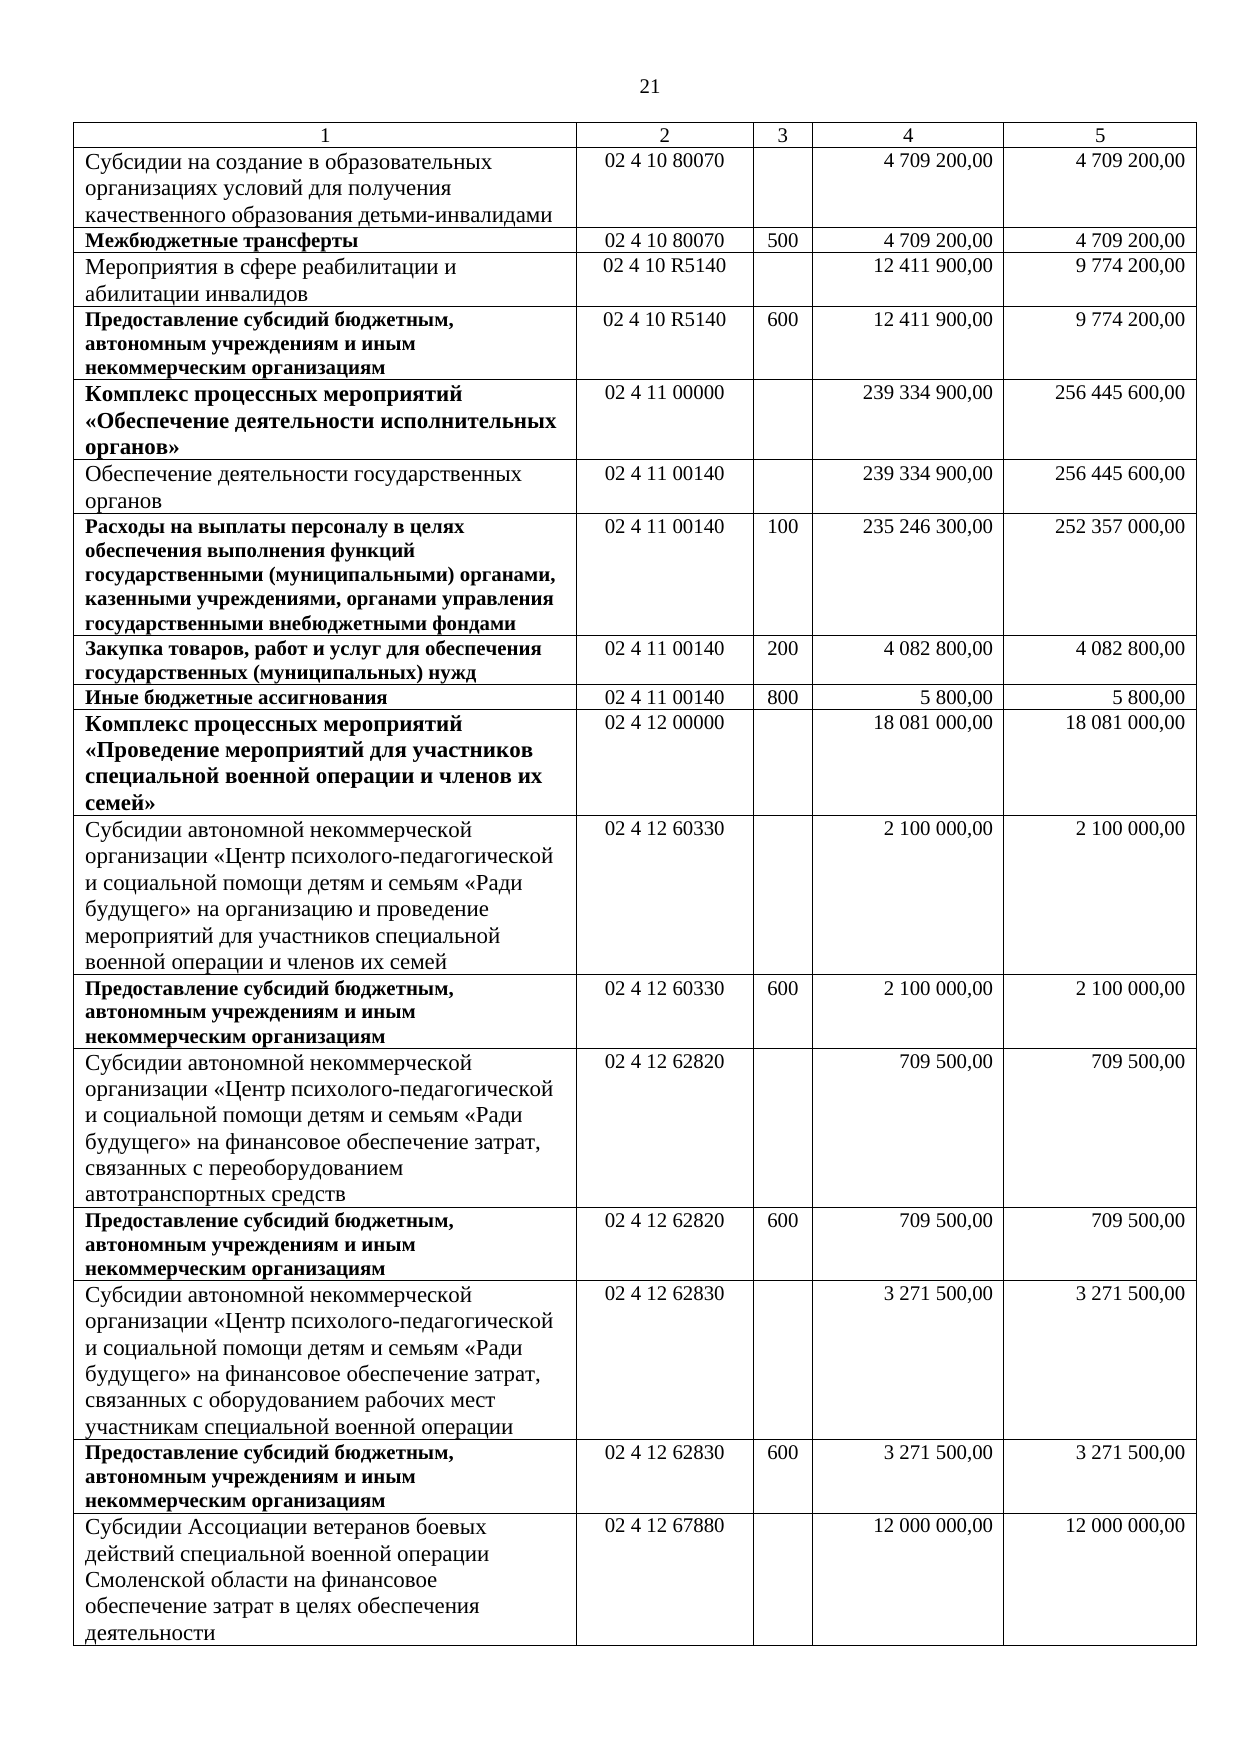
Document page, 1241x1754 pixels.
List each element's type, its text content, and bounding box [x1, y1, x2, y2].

table_cell [754, 1281, 812, 1439]
table_cell Расходы на выплаты персоналу в целях обеспечения выполнения функций государственными (муниципальными) органами, казенными учреждениями, органами управления государственными внебюджетными фондами [74, 514, 576, 634]
table_cell 235 246 300,00 [813, 514, 1003, 634]
table_cell 02 4 12 62820 [577, 1049, 753, 1207]
table_cell 709 500,00 [1004, 1208, 1196, 1280]
table_cell Мероприятия в сфере реабилитации и абилитации инвалидов [74, 253, 576, 306]
table_cell 600 [754, 975, 812, 1048]
table_cell 3 271 500,00 [1004, 1440, 1196, 1512]
table_cell 12 411 900,00 [813, 253, 1003, 306]
table_cell 256 445 600,00 [1004, 380, 1196, 459]
table_cell [754, 253, 812, 306]
table_cell 12 411 900,00 [813, 307, 1003, 379]
table_cell 02 4 10 R5140 [577, 307, 753, 379]
table_cell [754, 1514, 812, 1645]
table_cell 2 100 000,00 [1004, 975, 1196, 1048]
table_cell Комплекс процессных мероприятий «Обеспечение деятельности исполнительных органов» [74, 380, 576, 459]
table_cell 100 [754, 514, 812, 634]
table_cell 600 [754, 1208, 812, 1280]
table_header 2 [577, 123, 753, 147]
table_cell 252 357 000,00 [1004, 514, 1196, 634]
table_cell Предоставление субсидий бюджетным, автономным учреждениям и иным некоммерческим организациям [74, 975, 576, 1048]
table_cell 5 800,00 [813, 685, 1003, 709]
table_cell 4 082 800,00 [813, 636, 1003, 684]
table_cell 02 4 12 67880 [577, 1514, 753, 1645]
table_cell 2 100 000,00 [813, 816, 1003, 974]
table_cell 3 271 500,00 [1004, 1281, 1196, 1439]
table_header 4 [813, 123, 1003, 147]
table_cell 4 709 200,00 [813, 148, 1003, 227]
table_cell 02 4 12 00000 [577, 710, 753, 815]
table_cell 3 271 500,00 [813, 1281, 1003, 1439]
table_header 1 [74, 123, 576, 147]
table_cell 600 [754, 307, 812, 379]
table_cell 500 [754, 228, 812, 252]
table_cell 02 4 11 00140 [577, 514, 753, 634]
table_cell Закупка товаров, работ и услуг для обеспечения государственных (муниципальных) нужд [74, 636, 576, 684]
table_cell 02 4 12 62830 [577, 1440, 753, 1512]
table_cell [754, 148, 812, 227]
table_cell 18 081 000,00 [813, 710, 1003, 815]
table_cell [754, 816, 812, 974]
table_cell 9 774 200,00 [1004, 253, 1196, 306]
table_cell 239 334 900,00 [813, 460, 1003, 513]
table_cell Субсидии Ассоциации ветеранов боевых действий специальной военной операции Смоленской области на финансовое обеспечение затрат в целях обеспечения деятельности [74, 1514, 576, 1645]
table_cell 200 [754, 636, 812, 684]
table_cell Иные бюджетные ассигнования [74, 685, 576, 709]
table_cell Предоставление субсидий бюджетным, автономным учреждениям и иным некоммерческим организациям [74, 307, 576, 379]
table_cell 02 4 12 60330 [577, 816, 753, 974]
table_cell 800 [754, 685, 812, 709]
table_cell 12 000 000,00 [1004, 1514, 1196, 1645]
table_cell 600 [754, 1440, 812, 1512]
table_cell 709 500,00 [813, 1208, 1003, 1280]
table_cell 9 774 200,00 [1004, 307, 1196, 379]
table_cell 4 709 200,00 [813, 228, 1003, 252]
table_cell 02 4 10 80070 [577, 148, 753, 227]
table_cell [754, 710, 812, 815]
table_cell [754, 1049, 812, 1207]
table_cell Предоставление субсидий бюджетным, автономным учреждениям и иным некоммерческим организациям [74, 1440, 576, 1512]
table_cell 5 800,00 [1004, 685, 1196, 709]
table_cell Субсидии автономной некоммерческой организации «Центр психолого-педагогической и социальной помощи детям и семьям «Ради будущего» на финансовое обеспечение затрат, связанных с переоборудованием автотранспортных средств [74, 1049, 576, 1207]
table_cell Субсидии автономной некоммерческой организации «Центр психолого-педагогической и социальной помощи детям и семьям «Ради будущего» на организацию и проведение мероприятий для участников специальной военной операции и членов их семей [74, 816, 576, 974]
table_cell 2 100 000,00 [813, 975, 1003, 1048]
table_cell [754, 460, 812, 513]
table_cell 4 082 800,00 [1004, 636, 1196, 684]
table_cell 709 500,00 [1004, 1049, 1196, 1207]
table_cell Комплекс процессных мероприятий «Проведение мероприятий для участников специальной военной операции и членов их семей» [74, 710, 576, 815]
table_cell 02 4 12 62830 [577, 1281, 753, 1439]
table_cell 12 000 000,00 [813, 1514, 1003, 1645]
table_cell 709 500,00 [813, 1049, 1003, 1207]
table_cell 02 4 12 60330 [577, 975, 753, 1048]
table_cell 02 4 10 R5140 [577, 253, 753, 306]
table_cell 02 4 11 00000 [577, 380, 753, 459]
table_cell Обеспечение деятельности государственных органов [74, 460, 576, 513]
table_cell 02 4 12 62820 [577, 1208, 753, 1280]
table_cell 18 081 000,00 [1004, 710, 1196, 815]
table_cell 02 4 10 80070 [577, 228, 753, 252]
table_cell Субсидии на создание в образовательных организациях условий для получения качественного образования детьми-инвалидами [74, 148, 576, 227]
table_header 5 [1004, 123, 1196, 147]
table_cell Межбюджетные трансферты [74, 228, 576, 252]
table_cell 4 709 200,00 [1004, 148, 1196, 227]
table_cell 4 709 200,00 [1004, 228, 1196, 252]
table_cell 02 4 11 00140 [577, 685, 753, 709]
table_cell 02 4 11 00140 [577, 636, 753, 684]
table_cell 02 4 11 00140 [577, 460, 753, 513]
table_cell 239 334 900,00 [813, 380, 1003, 459]
table_cell 256 445 600,00 [1004, 460, 1196, 513]
table_cell Предоставление субсидий бюджетным, автономным учреждениям и иным некоммерческим организациям [74, 1208, 576, 1280]
table_cell Субсидии автономной некоммерческой организации «Центр психолого-педагогической и социальной помощи детям и семьям «Ради будущего» на финансовое обеспечение затрат, связанных с оборудованием рабочих мест участникам специальной военной операции [74, 1281, 576, 1439]
table_header 3 [754, 123, 812, 147]
table_cell [754, 380, 812, 459]
table_cell 2 100 000,00 [1004, 816, 1196, 974]
table_cell 3 271 500,00 [813, 1440, 1003, 1512]
